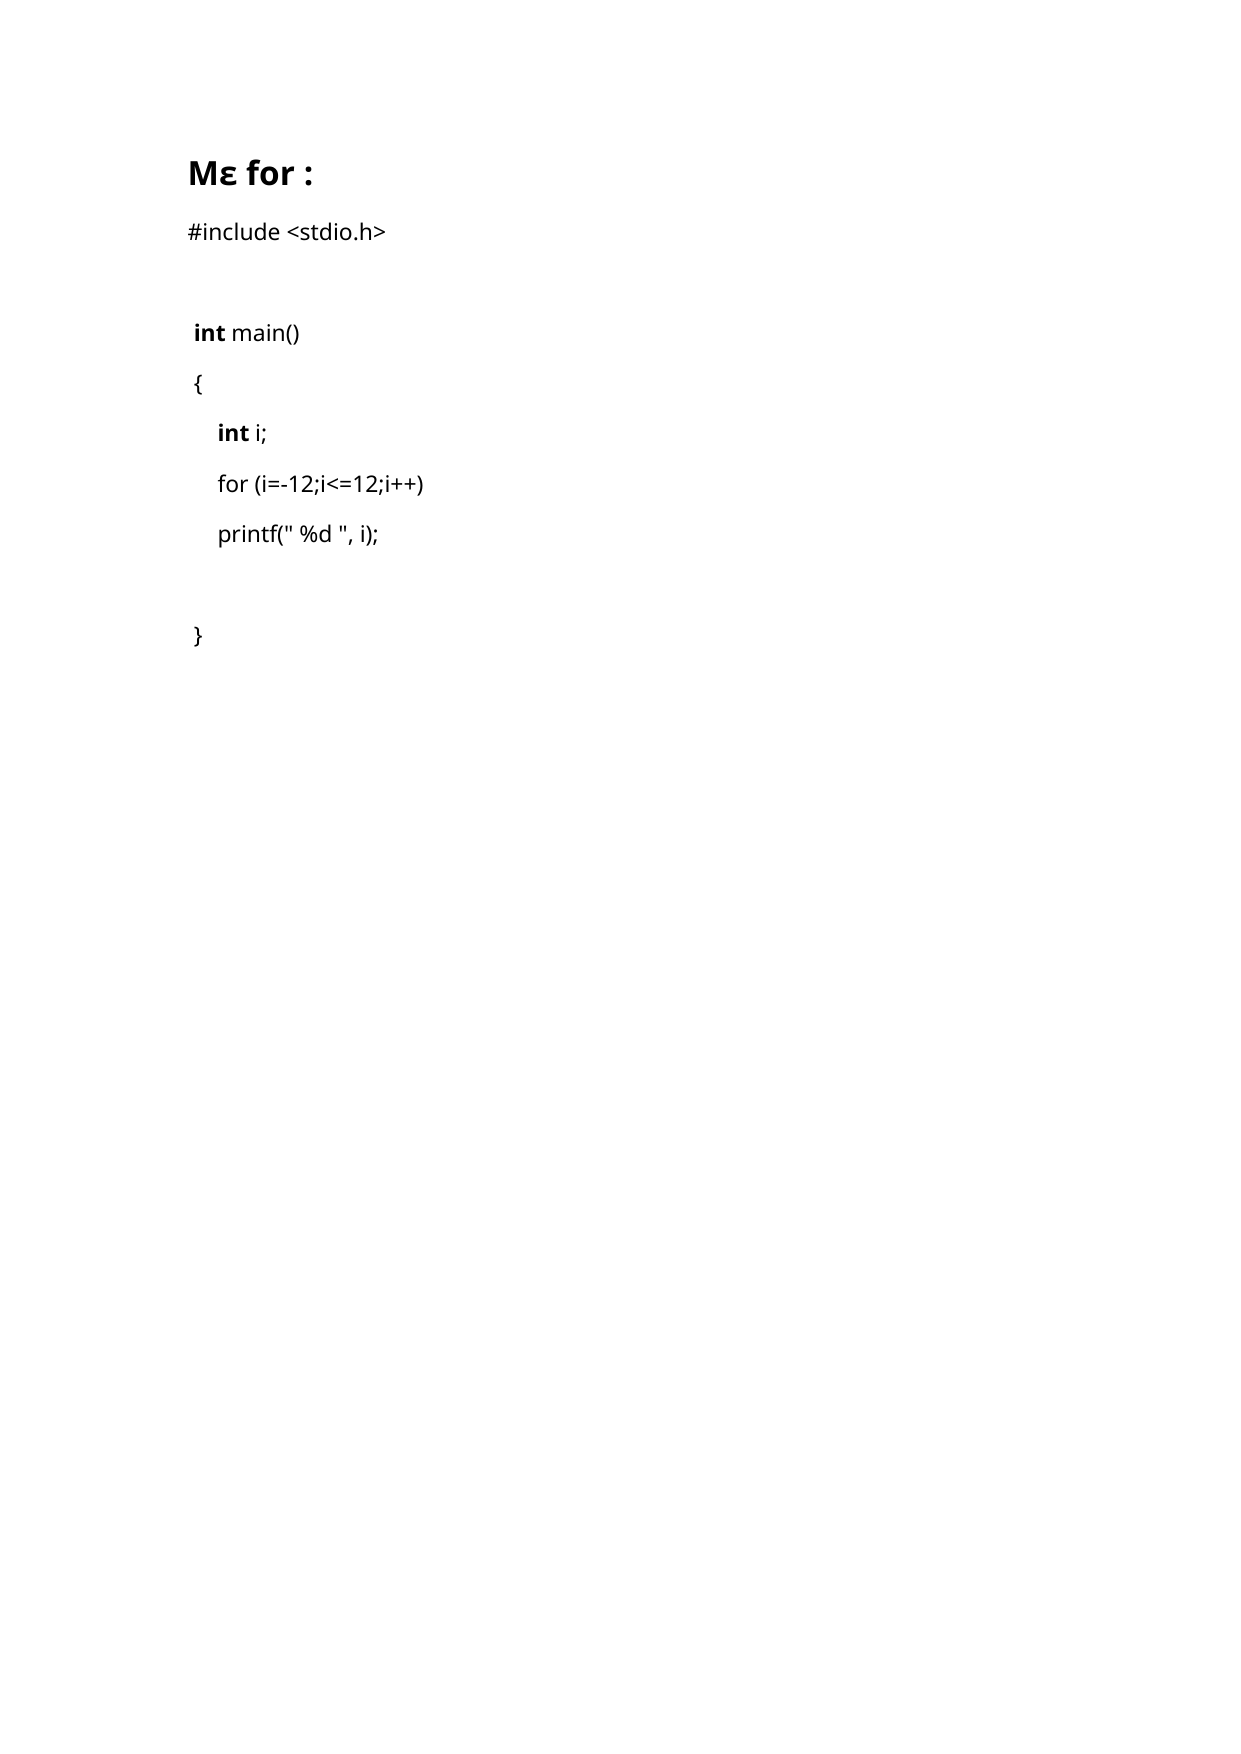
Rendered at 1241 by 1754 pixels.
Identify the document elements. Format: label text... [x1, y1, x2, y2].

text for (i=-12;i<=12;i++) [187, 468, 1053, 499]
text Με for : [187, 150, 1053, 195]
text #include <stdio.h> [187, 216, 1053, 247]
text int i; [187, 417, 1053, 448]
text } [187, 619, 1053, 650]
text int main() [187, 316, 1053, 348]
text { [187, 367, 1053, 398]
text printf(" %d ", i); [187, 518, 1053, 549]
